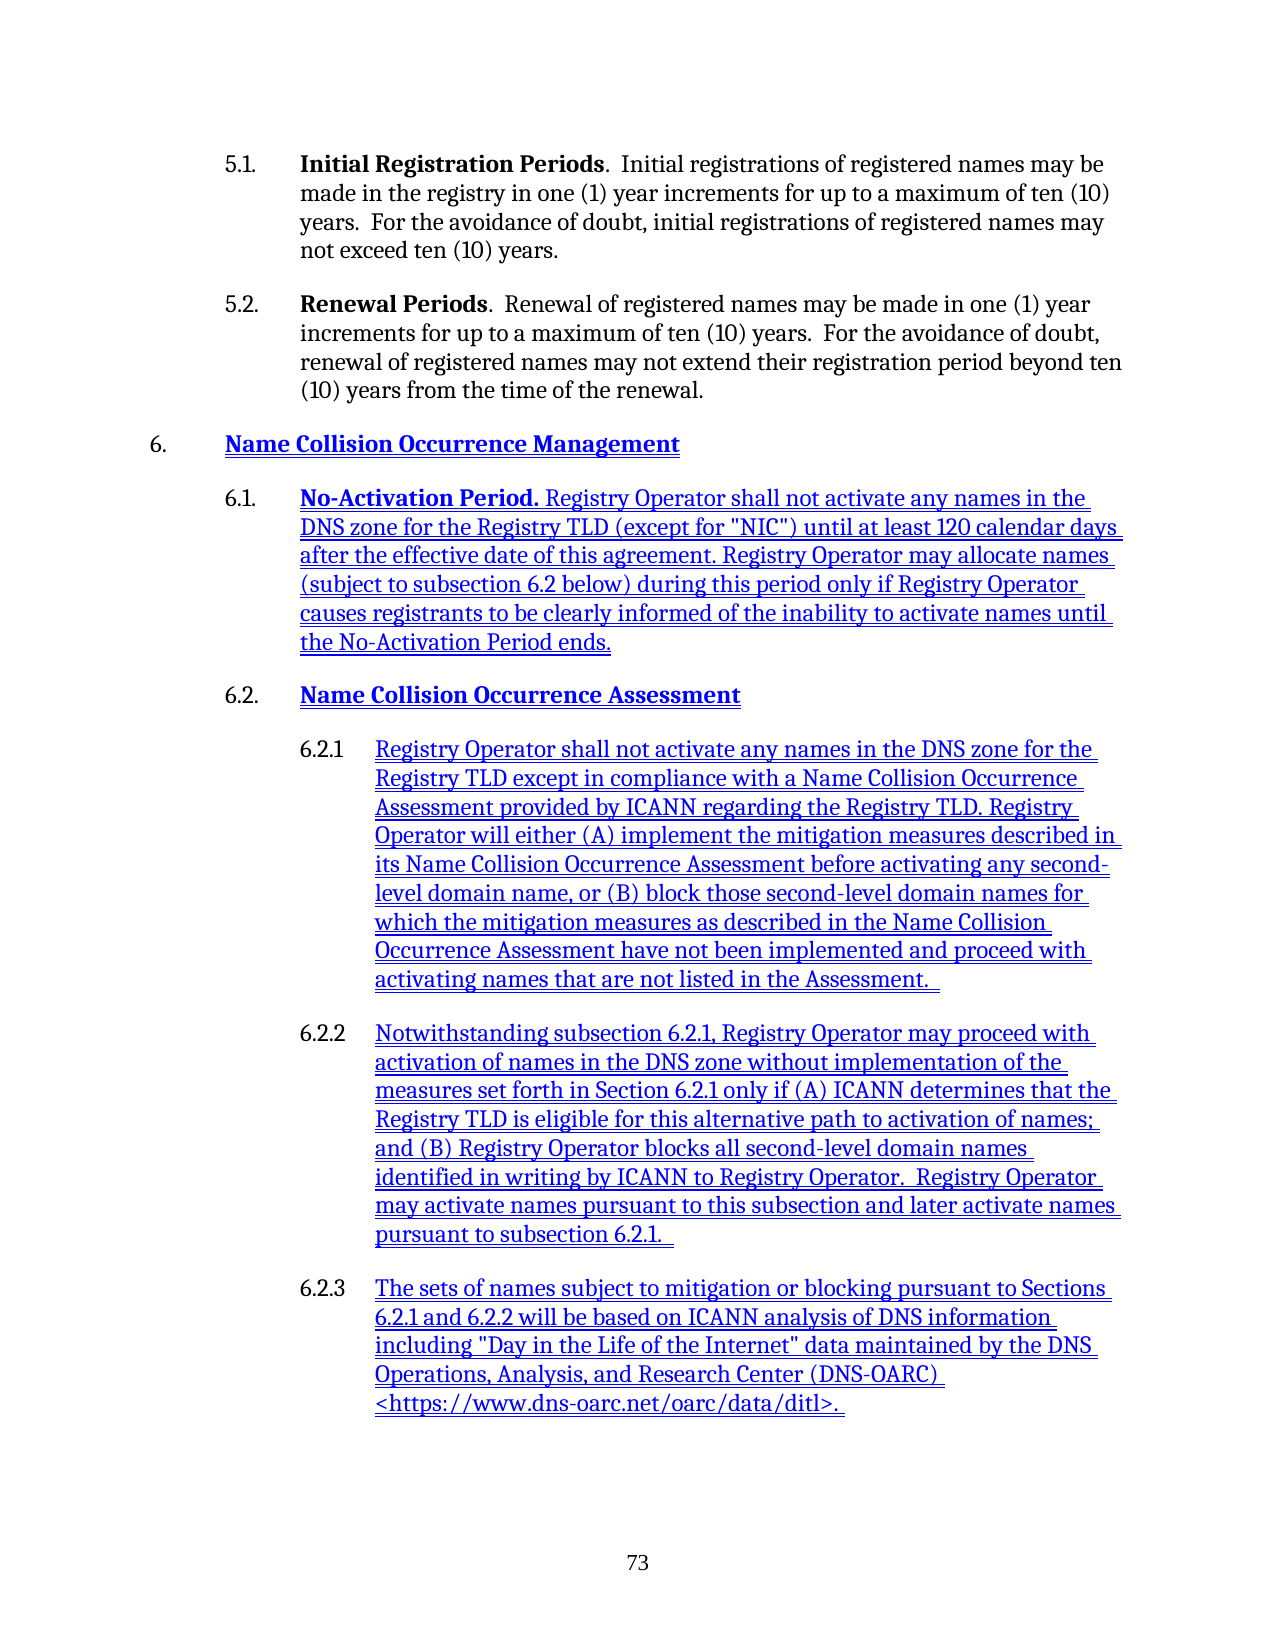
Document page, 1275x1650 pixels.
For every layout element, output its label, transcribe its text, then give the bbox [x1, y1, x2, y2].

text Initial Registration Periods. Initial registrations of registered names may be made in the registry in one (1) year increments for up to a maximum of ten (10) years. For the avoidance of doubt, initial registrations of registered names may not exceed ten (10) years. [225, 150, 1125, 265]
list Name Collision Occurrence Assessment [225, 681, 1125, 710]
list Registry Operator shall not activate any names in the DNS zone for the Registry TLD except in compliance with a Name Collision Occurrence Assessment provided by ICANN regarding the Registry TLD. Registry Operator will either (A) implement the mitigation measures described in its Name Collision Occurrence Assessment before activating any second-level domain name, or (B) block those second-level domain names for which the mitigation measures as described in the Name Collision Occurrence Assessment have not been implemented and proceed with activating names that are not listed in the Assessment. [300, 735, 1125, 994]
list Name Collision Occurrence Management [150, 430, 1125, 459]
list No-Activation Period. Registry Operator shall not activate any names in the DNS zone for the Registry TLD (except for "NIC") until at least 120 calendar days after the effective date of this agreement. Registry Operator may allocate names (subject to subsection 6.2 below) during this period only if Registry Operator causes registrants to be clearly informed of the inability to activate names until the No-Activation Period ends. [225, 484, 1125, 656]
list The sets of names subject to mitigation or blocking pursuant to Sections 6.2.1 and 6.2.2 will be based on ICANN analysis of DNS information including "Day in the Life of the Internet" data maintained by the DNS Operations, Analysis, and Research Center (DNS-OARC) <https://www.dns-oarc.net/oarc/data/ditl>. [300, 1274, 1125, 1417]
list Notwithstanding subsection 6.2.1, Registry Operator may proceed with activation of names in the DNS zone without implementation of the measures set forth in Section 6.2.1 only if (A) ICANN determines that the Registry TLD is eligible for this alternative path to activation of names; and (B) Registry Operator blocks all second-level domain names identified in writing by ICANN to Registry Operator. Registry Operator may activate names pursuant to this subsection and later activate names pursuant to subsection 6.2.1. [300, 1019, 1125, 1249]
text Renewal Periods. Renewal of registered names may be made in one (1) year increments for up to a maximum of ten (10) years. For the avoidance of doubt, renewal of registered names may not extend their registration period beyond ten (10) years from the time of the renewal. [225, 290, 1125, 405]
